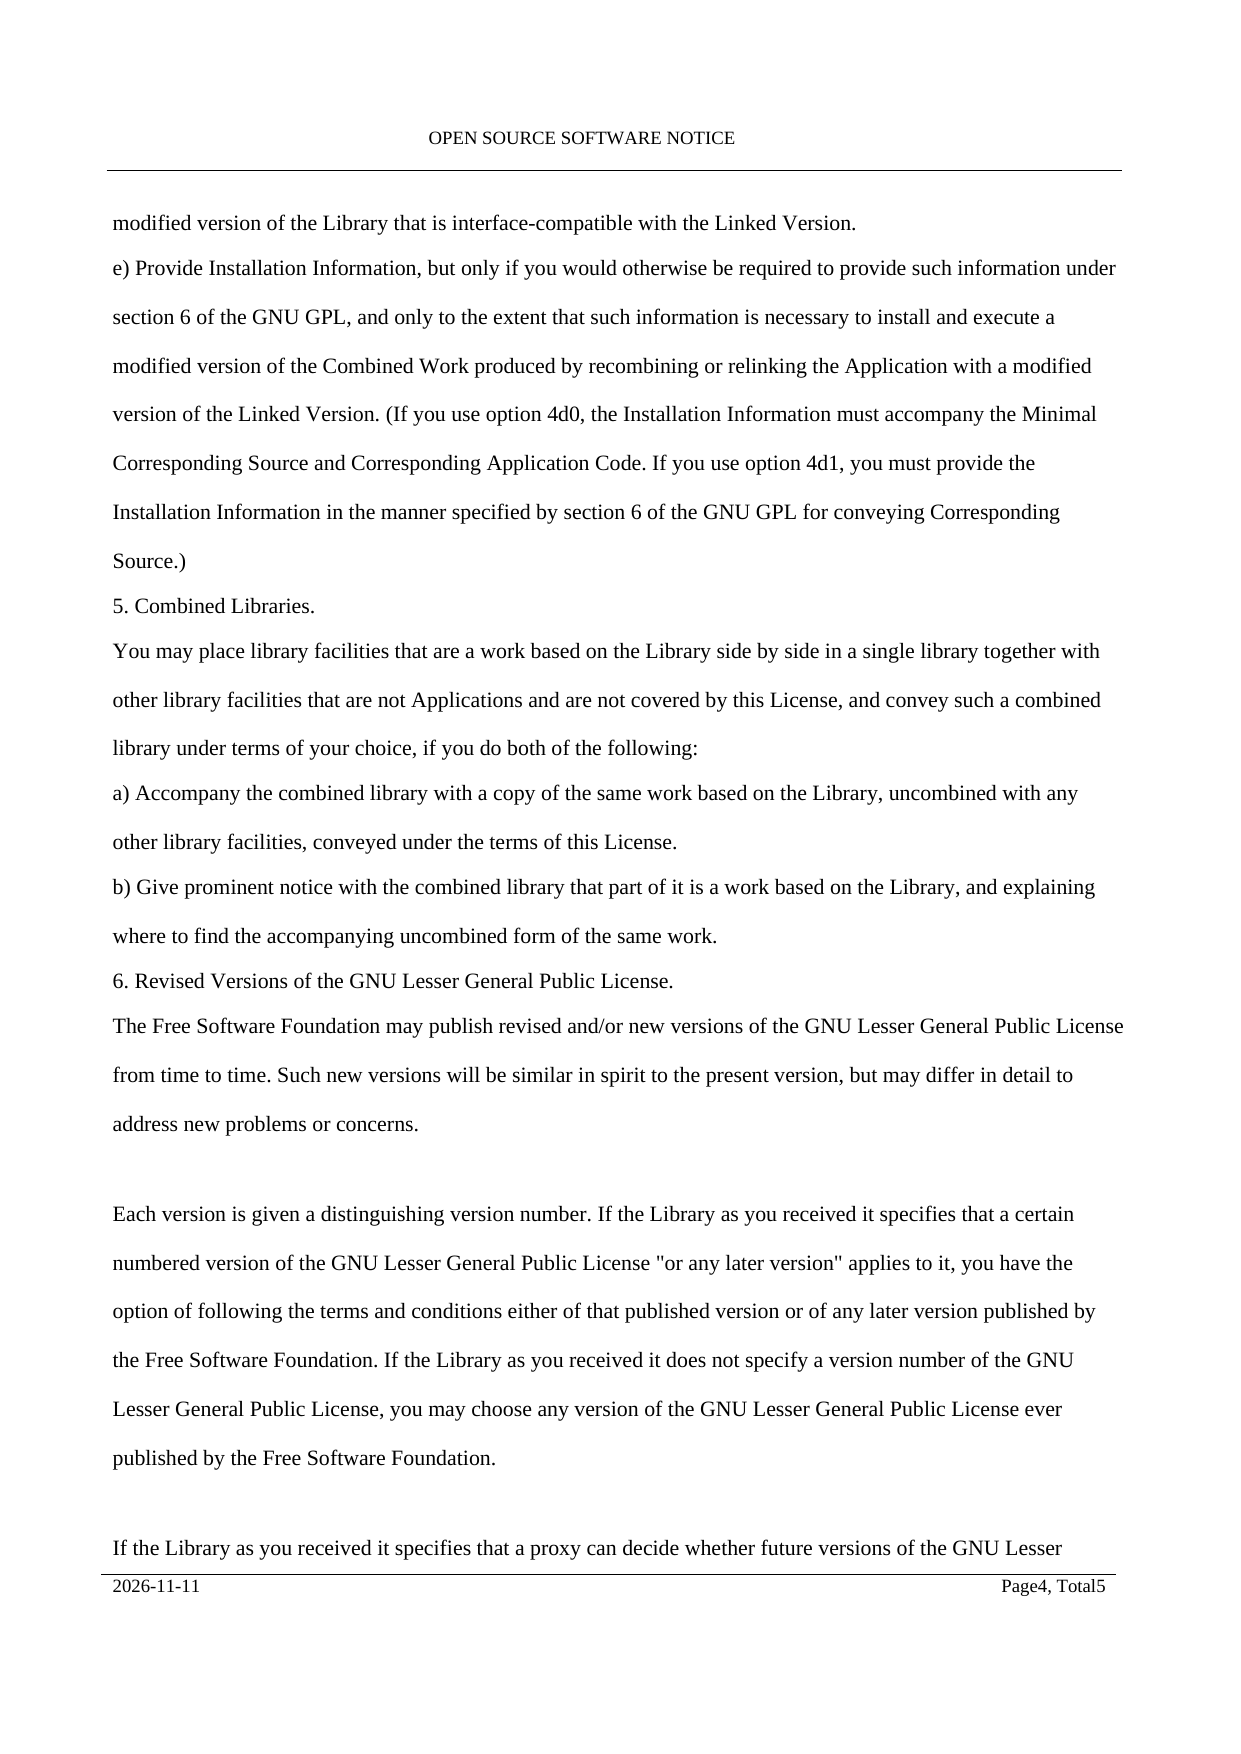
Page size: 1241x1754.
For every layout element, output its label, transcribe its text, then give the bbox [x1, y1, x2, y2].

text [112, 206, 1128, 239]
text The Free Software Foundation may publish revised and/or new versions of the GNU Lesser General Public License from time to time. Such new versions will be similar in spirit to the present version, but may differ in detail to address new problems or concerns. [112, 1009, 1128, 1139]
text e) Provide Installation Information, but only if you would otherwise be required to provide such information under section 6 of the GNU GPL, and only to the extent that such information is necessary to install and execute a modified version of the Combined Work produced by recombining or relinking the Application with a modified version of the Linked Version. (If you use option 4d0, the Installation Information must accompany the Minimal Corresponding Source and Corresponding Application Code. If you use option 4d1, you must provide the Installation Information in the manner specified by section 6 of the GNU GPL for conveying Corresponding Source.) [112, 251, 1128, 576]
text 5. Combined Libraries. [112, 589, 1128, 622]
text a) Accompany the combined library with a copy of the same work based on the Library, uncombined with any other library facilities, conveyed under the terms of this License. [112, 777, 1128, 858]
text b) Give prominent notice with the combined library that part of it is a work based on the Library, and explaining where to find the accompanying uncombined form of the same work. [112, 871, 1128, 952]
text 6. Revised Versions of the GNU Lesser General Public License. [112, 964, 1128, 997]
text Each version is given a distinguishing version number. If the Library as you received it specifies that a certain numbered version of the GNU Lesser General Public License "or any later version" applies to it, you have the option of following the terms and conditions either of that published version or of any later version published by the Free Software Foundation. If the Library as you received it does not specify a version number of the GNU Lesser General Public License, you may choose any version of the GNU Lesser General Public License ever published by the Free Software Foundation. [112, 1197, 1128, 1473]
text You may place library facilities that are a work based on the Library side by side in a single library together with other library facilities that are not Applications and are not covered by this License, and convey such a combined library under terms of your choice, if you do both of the following: [112, 634, 1128, 764]
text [112, 1531, 1128, 1564]
